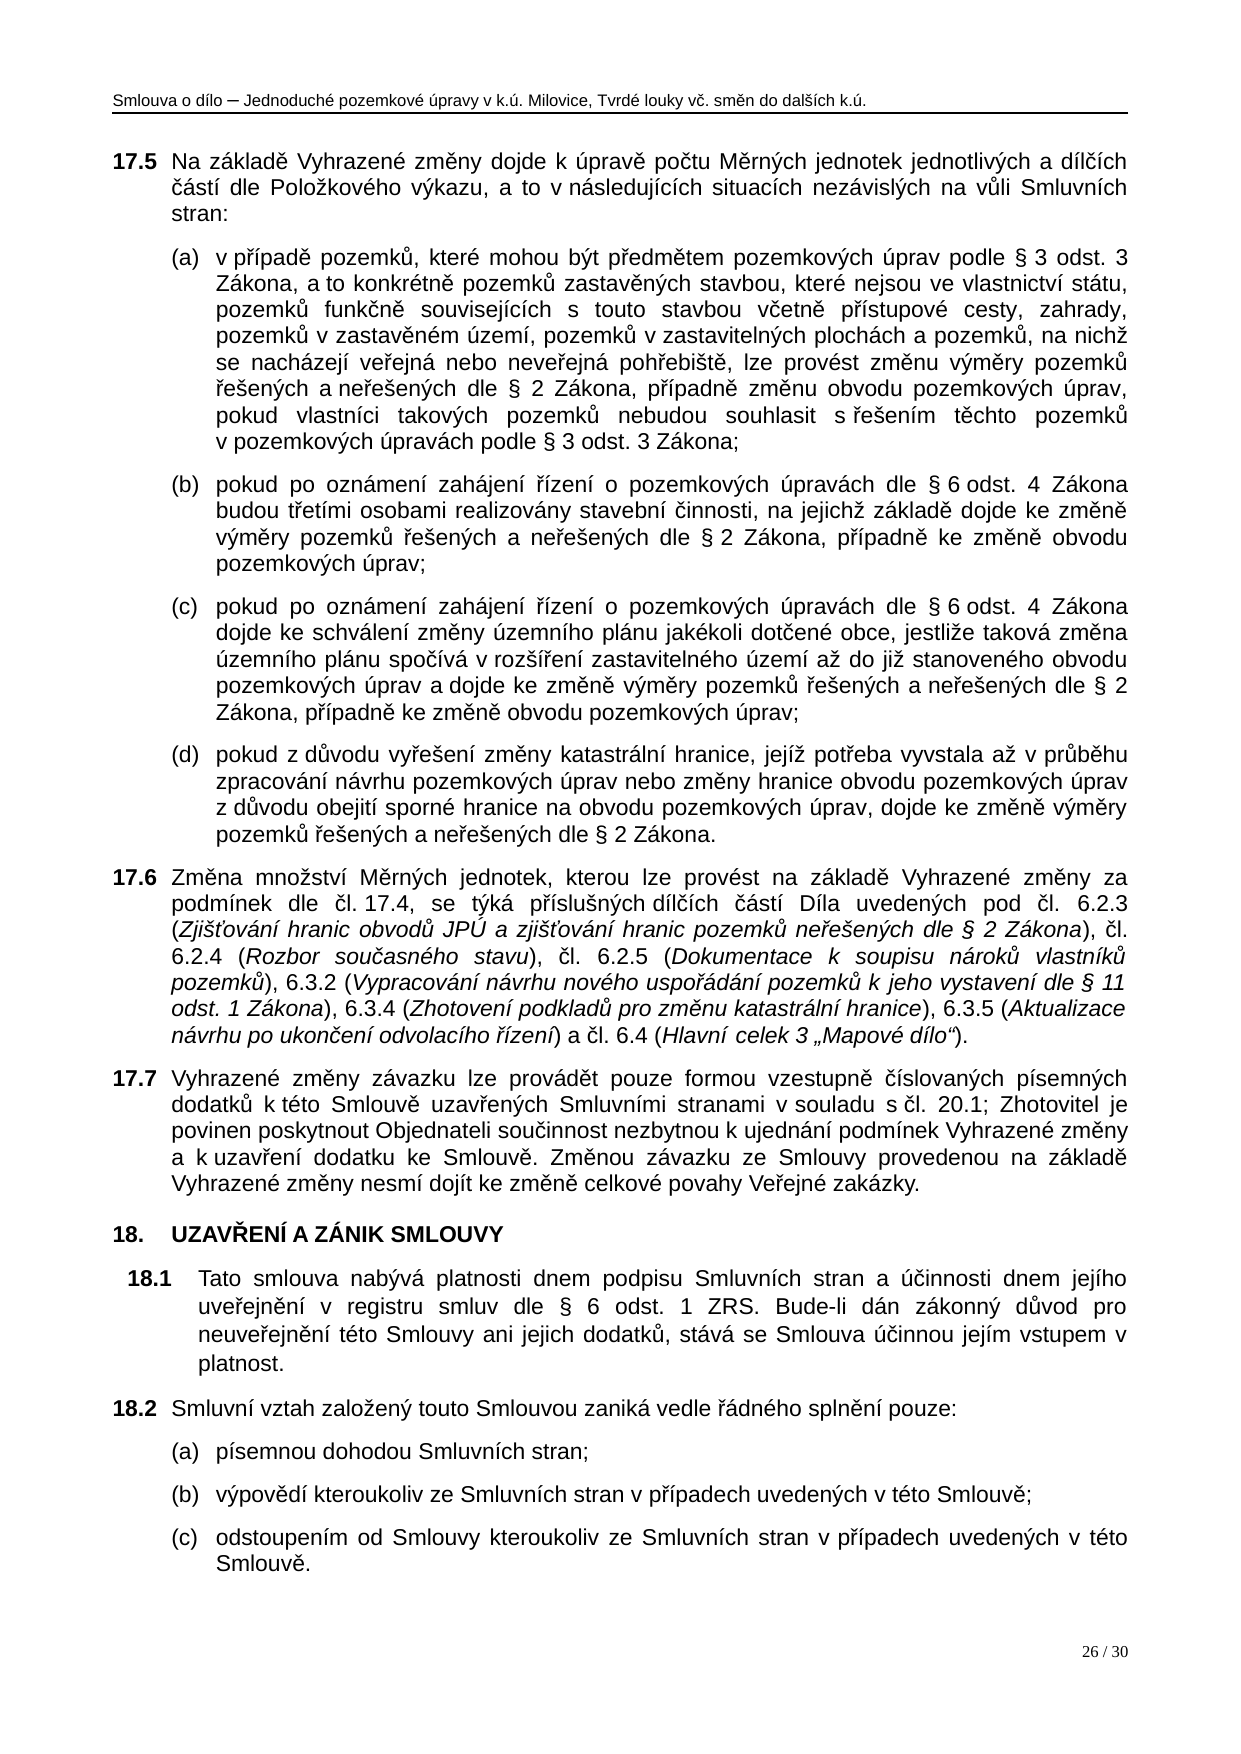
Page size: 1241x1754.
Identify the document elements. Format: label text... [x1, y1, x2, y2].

list písemnou dohodou Smluvních stran; [171, 1438, 1128, 1464]
text odstoupením od Smlouvy kteroukoliv ze Smluvních stran v případech uvedených v této Smlouvě. [171, 1524, 1128, 1577]
text Smluvní vztah založený touto Smlouvou zaniká vedle řádného splnění pouze: [112, 1395, 1128, 1421]
list pokud z důvodu vyřešení změny katastrální hranice, jejíž potřeba vyvstala až v průběhu zpracování návrhu pozemkových úprav nebo změny hranice obvodu pozemkových úprav z důvodu obejití sporné hranice na obvodu pozemkových úprav, dojde ke změně výměry pozemků řešených a neřešených dle § 2 Zákona. [171, 741, 1128, 847]
list v případě pozemků, které mohou být předmětem pozemkových úprav podle § 3 odst. 3 Zákona, a to konkrétně pozemků zastavěných stavbou, které nejsou ve vlastnictví státu, pozemků funkčně souvisejících s touto stavbou včetně přístupové cesty, zahrady, pozemků v zastavěném území, pozemků v zastavitelných plochách a pozemků, na nichž se nacházejí veřejná nebo neveřejná pohřebiště, lze provést změnu výměry pozemků řešených a neřešených dle § 2 Zákona, případně změnu obvodu pozemkových úprav, pokud vlastníci takových pozemků nebudou souhlasit s řešením těchto pozemků v pozemkových úpravách podle § 3 odst. 3 Zákona; [171, 243, 1128, 454]
text výpovědí kteroukoliv ze Smluvních stran v případech uvedených v této Smlouvě; [171, 1481, 1128, 1507]
text Změna množství Měrných jednotek, kterou lze provést na základě Vyhrazené změny za podmínek dle čl. 17.4, se týká příslušných dílčích částí Díla uvedených pod čl. 6.2.3 (Zjišťování hranic obvodů JPÚ a zjišťování hranic pozemků neřešených dle § 2 Zákona), čl. 6.2.4 (Rozbor současného stavu), čl. 6.2.5 (Dokumentace k soupisu nároků vlastníků pozemků), 6.3.2 (Vypracování návrhu nového uspořádání pozemků k jeho vystavení dle § 11 odst. 1 Zákona), 6.3.4 (Zhotovení podkladů pro změnu katastrální hranice), 6.3.5 (Aktualizace návrhu po ukončení odvolacího řízení) a čl. 6.4 (Hlavní celek 3 „Mapové dílo“). [112, 863, 1128, 1048]
text Na základě Vyhrazené změny dojde k úpravě počtu Měrných jednotek jednotlivých a dílčích částí dle Položkového výkazu, a to v následujících situacích nezávislých na vůli Smluvních stran: [112, 148, 1128, 227]
text Tato smlouva nabývá platnosti dnem podpisu Smluvních stran a účinnosti dnem jejího uveřejnění v registru smluv dle § 6 odst. 1 ZRS. Bude-li dán zákonný důvod pro neuveřejnění této Smlouvy ani jejich dodatků, stává se Smlouva účinnou jejím vstupem v platnost. [127, 1264, 1128, 1376]
list pokud po oznámení zahájení řízení o pozemkových úpravách dle § 6 odst. 4 Zákona budou třetími osobami realizovány stavební činnosti, na jejichž základě dojde ke změně výměry pozemků řešených a neřešených dle § 2 Zákona, případně ke změně obvodu pozemkových úprav; [171, 471, 1128, 576]
text Vyhrazené změny závazku lze provádět pouze formou vzestupně číslovaných písemných dodatků k této Smlouvě uzavřených Smluvními stranami v souladu s čl. 20.1; Zhotovitel je povinen poskytnout Objednateli součinnost nezbytnou k ujednání podmínek Vyhrazené změny a k uzavření dodatku ke Smlouvě. Změnou závazku ze Smlouvy provedenou na základě Vyhrazené změny nesmí dojít ke změně celkové povahy Veřejné zakázky. [112, 1065, 1128, 1196]
text Uzavření a zánik smlouvy [112, 1221, 1128, 1248]
list pokud po oznámení zahájení řízení o pozemkových úpravách dle § 6 odst. 4 Zákona dojde ke schválení změny územního plánu jakékoli dotčené obce, jestliže taková změna územního plánu spočívá v rozšíření zastavitelného území až do již stanoveného obvodu pozemkových úprav a dojde ke změně výměry pozemků řešených a neřešených dle § 2 Zákona, případně ke změně obvodu pozemkových úprav; [171, 593, 1128, 725]
